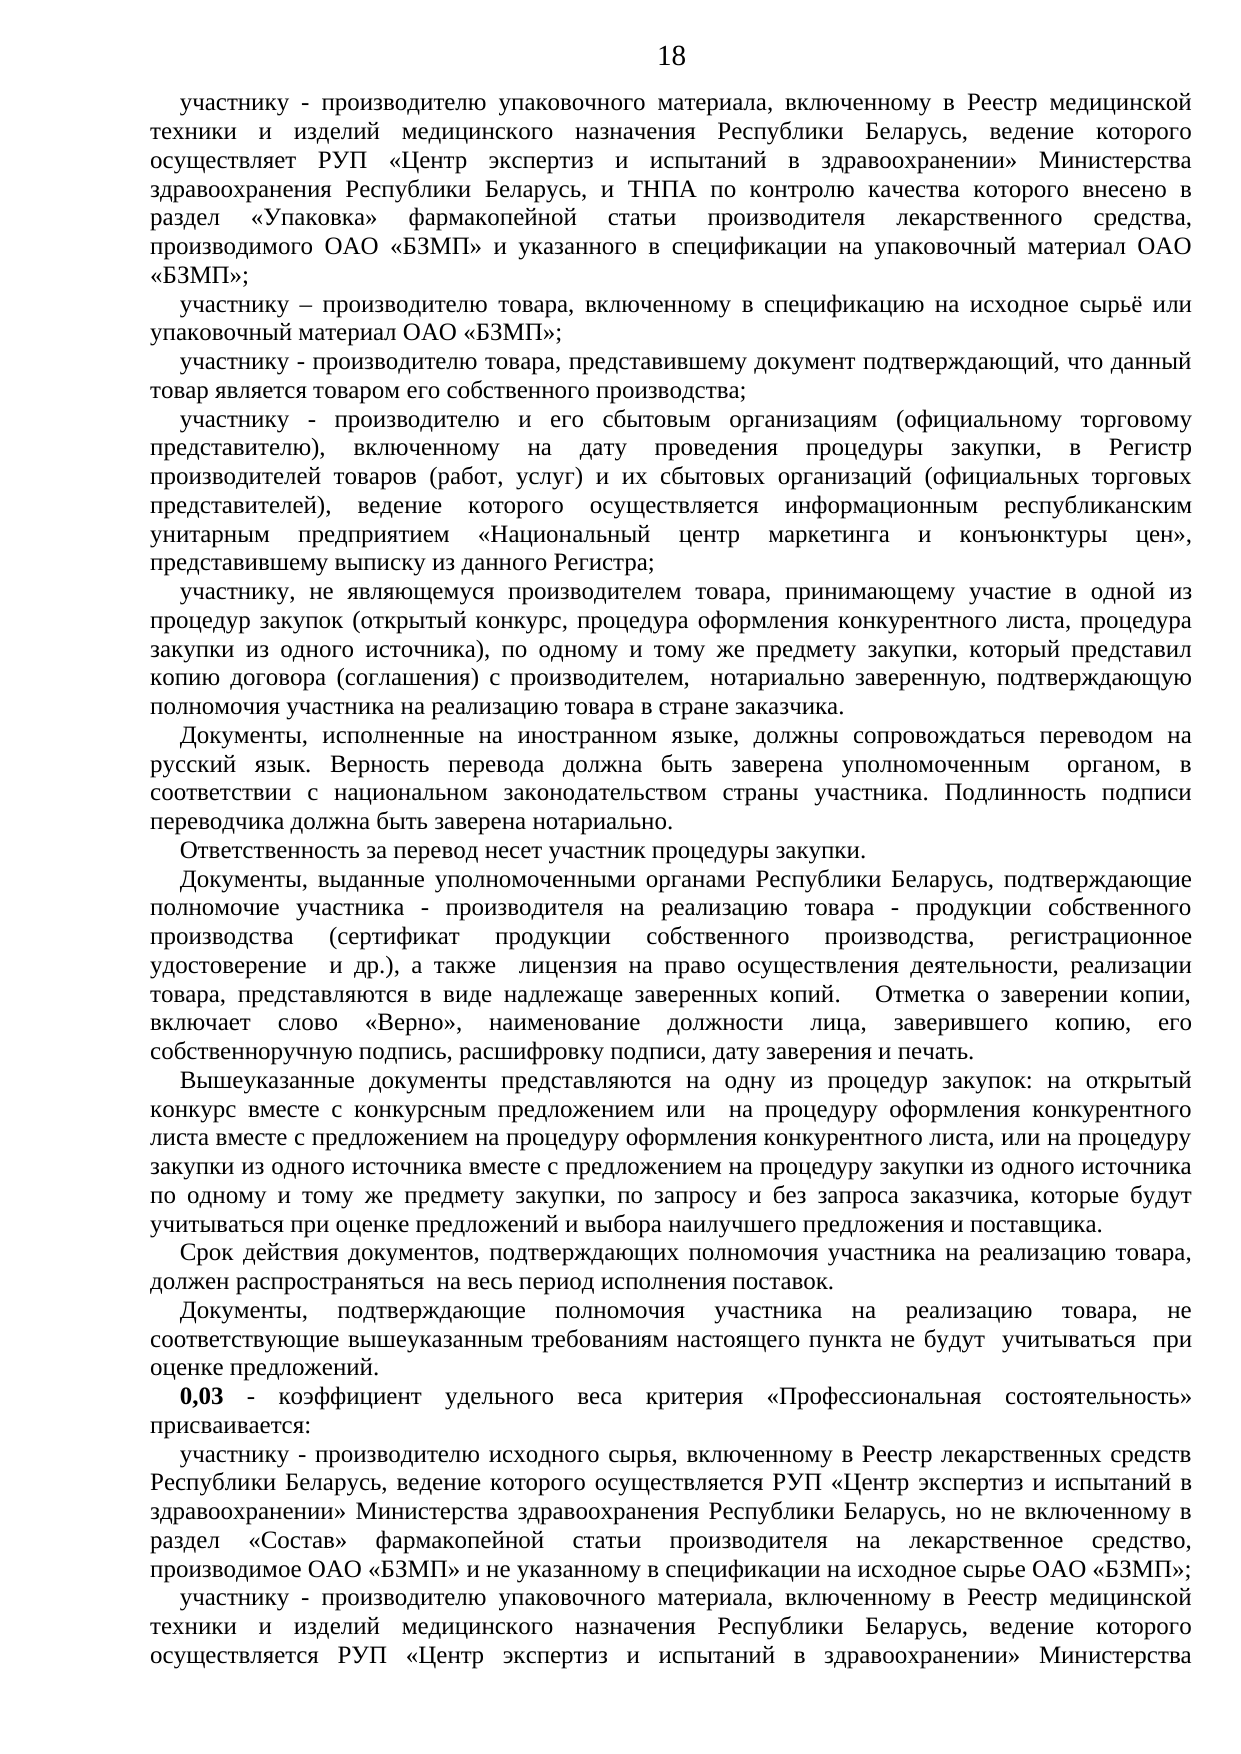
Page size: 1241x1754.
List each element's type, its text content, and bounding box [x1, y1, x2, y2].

text Документы, исполненные на иностранном языке, должны сопровождаться переводом на русский язык. Верность перевода должна быть заверена уполномоченным органом, в соответствии с национальном законодательством страны участника. Подлинность подписи переводчика должна быть заверена нотариально. [150, 720, 1193, 835]
text Вышеуказанные документы представляются на одну из процедур закупок: на открытый конкурс вместе с конкурсным предложением или на процедуру оформления конкурентного листа вместе с предложением на процедуру оформления конкурентного листа, или на процедуру закупки из одного источника вместе с предложением на процедуру закупки из одного источника по одному и тому же предмету закупки, по запросу и без запроса заказчика, которые будут учитываться при оценке предложений и выбора наилучшего предложения и поставщика. [150, 1065, 1193, 1237]
text участнику - производителю исходного сырья, включенному в Реестр лекарственных средств Республики Беларусь, ведение которого осуществляется РУП «Центр экспертиз и испытаний в здравоохранении» Министерства здравоохранения Республики Беларусь, но не включенному в раздел «Состав» фармакопейной статьи производителя на лекарственное средство, производимое ОАО «БЗМП» и не указанному в спецификации на исходное сырье ОАО «БЗМП»; [150, 1439, 1193, 1582]
text 0,03 - коэффициент удельного веса критерия «Профессиональная состоятельность» присваивается: [150, 1381, 1193, 1439]
text участнику - производителю упаковочного материала, включенному в Реестр медицинской техники и изделий медицинского назначения Республики Беларусь, ведение которого осуществляет РУП «Центр экспертиз и испытаний в здравоохранении» Министерства здравоохранения Республики Беларусь, и ТНПА по контролю качества которого внесено в раздел «Упаковка» фармакопейной статьи производителя лекарственного средства, производимого ОАО «БЗМП» и указанного в спецификации на упаковочный материал ОАО «БЗМП»; [150, 87, 1193, 289]
text участнику, не являющемуся производителем товара, принимающему участие в одной из процедур закупок (открытый конкурс, процедура оформления конкурентного листа, процедура закупки из одного источника), по одному и тому же предмету закупки, который представил копию договора (соглашения) с производителем, нотариально заверенную, подтверждающую полномочия участника на реализацию товара в стране заказчика. [150, 576, 1193, 720]
text участнику - производителю и его сбытовым организациям (официальному торговому представителю), включенному на дату проведения процедуры закупки, в Регистр производителей товаров (работ, услуг) и их сбытовых организаций (официальных торговых представителей), ведение которого осуществляется информационным республиканским унитарным предприятием «Национальный центр маркетинга и конъюнктуры цен», представившему выписку из данного Регистра; [150, 404, 1193, 576]
text Срок действия документов, подтверждающих полномочия участника на реализацию товара, должен распространяться на весь период исполнения поставок. [150, 1237, 1193, 1295]
text Документы, выданные уполномоченными органами Республики Беларусь, подтверждающие полномочие участника - производителя на реализацию товара - продукции собственного производства (сертификат продукции собственного производства, регистрационное удостоверение и др.), а также лицензия на право осуществления деятельности, реализации товара, представляются в виде надлежаще заверенных копий. Отметка о заверении копии, включает слово «Верно», наименование должности лица, заверившего копию, его собственноручную подпись, расшифровку подписи, дату заверения и печать. [150, 864, 1193, 1065]
text участнику – производителю товара, включенному в спецификацию на исходное сырьё или упаковочный материал ОАО «БЗМП»; [150, 289, 1193, 346]
text участнику - производителю товара, представившему документ подтверждающий, что данный товар является товаром его собственного производства; [150, 346, 1193, 404]
text Ответственность за перевод несет участник процедуры закупки. [150, 835, 1193, 864]
text Документы, подтверждающие полномочия участника на реализацию товара, не соответствующие вышеуказанным требованиям настоящего пункта не будут учитываться при оценке предложений. [150, 1295, 1193, 1381]
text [150, 1582, 1193, 1669]
